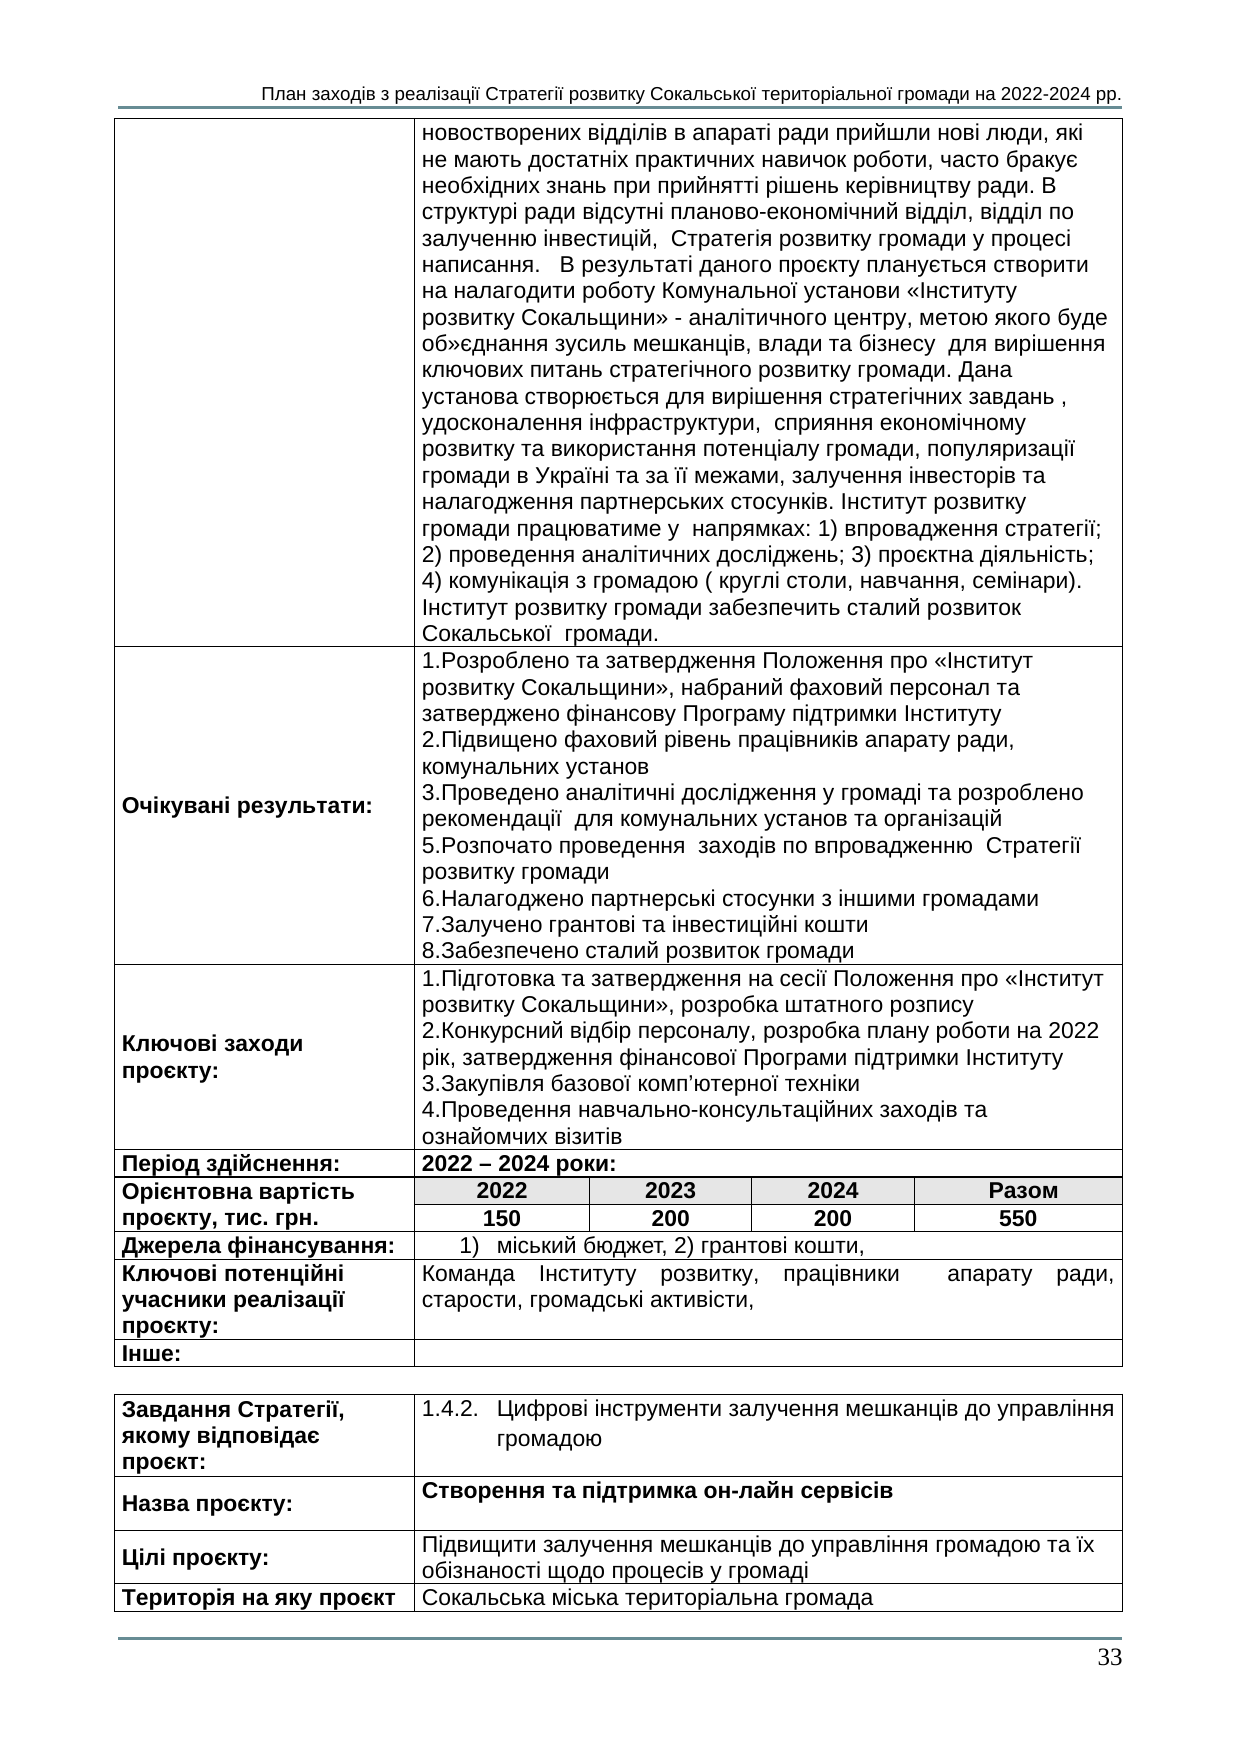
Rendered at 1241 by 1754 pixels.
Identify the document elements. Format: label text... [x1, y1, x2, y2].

table_cell 2022 [415, 1178, 589, 1204]
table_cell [415, 1584, 1122, 1611]
table_cell Разом [915, 1178, 1122, 1204]
table_cell Період здійснення: [115, 1150, 414, 1176]
table_cell Джерела фінансування: [115, 1232, 414, 1259]
table_cell Створення та підтримка он-лайн сервісів [415, 1477, 1122, 1529]
table_cell Цілі проєкту: [115, 1531, 414, 1583]
table_cell 150 [415, 1205, 589, 1231]
table_header Завдання Стратегії, якому відповідає проєкт: [115, 1395, 414, 1476]
table_cell Команда Інституту розвитку, працівники апарату ради, старости, громадські активісти, [415, 1260, 1122, 1339]
table_cell [415, 1340, 1122, 1366]
table_cell Ключові заходи проєкту: [115, 965, 414, 1149]
table_cell Орієнтовна вартість проєкту, тис. грн. [115, 1178, 414, 1231]
table_cell 2024 [752, 1178, 914, 1204]
table_cell Інше: [115, 1340, 414, 1366]
table_header Цифрові інструменти залучення мешканців до управління громадою [415, 1395, 1122, 1476]
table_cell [115, 119, 414, 646]
table_cell Очікувані результати: [115, 647, 414, 963]
table_cell 1.Підготовка та затвердження на сесії Положення про «Інститут розвитку Сокальщини», розробка штатного розпису 2.Конкурсний відбір персоналу, розробка плану роботи на 2022 рік, затвердження фінансової Програми підтримки Інституту 3.Закупівля базової комп’ютерної техніки 4.Проведення навчально-консультаційних заходів та ознайомчих візитів [415, 965, 1122, 1149]
table_cell 550 [915, 1205, 1122, 1231]
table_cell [415, 119, 1122, 646]
table_cell Назва проєкту: [115, 1477, 414, 1529]
table_cell 2023 [590, 1178, 751, 1204]
table_cell 1.Розроблено та затвердження Положення про «Інститут розвитку Сокальщини», набраний фаховий персонал та затверджено фінансову Програму підтримки Інституту 2.Підвищено фаховий рівень працівників апарату ради, комунальних установ 3.Проведено аналітичні дослідження у громаді та розроблено рекомендації для комунальних установ та організацій 5.Розпочато проведення заходів по впровадженню Стратегії розвитку громади 6.Налагоджено партнерські стосунки з іншими громадами 7.Залучено грантові та інвестиційні кошти 8.Забезпечено сталий розвиток громади [415, 647, 1122, 963]
table_cell 2022 – 2024 роки: [415, 1150, 1122, 1176]
table_cell 200 [752, 1205, 914, 1231]
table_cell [115, 1584, 414, 1611]
table_cell Ключові потенційні учасники реалізації проєкту: [115, 1260, 414, 1339]
table_cell Підвищити залучення мешканців до управління громадою та їх обізнаності щодо процесів у громаді [415, 1531, 1122, 1583]
table_cell 200 [590, 1205, 751, 1231]
table_cell міський бюджет, 2) грантові кошти, [415, 1232, 1122, 1259]
